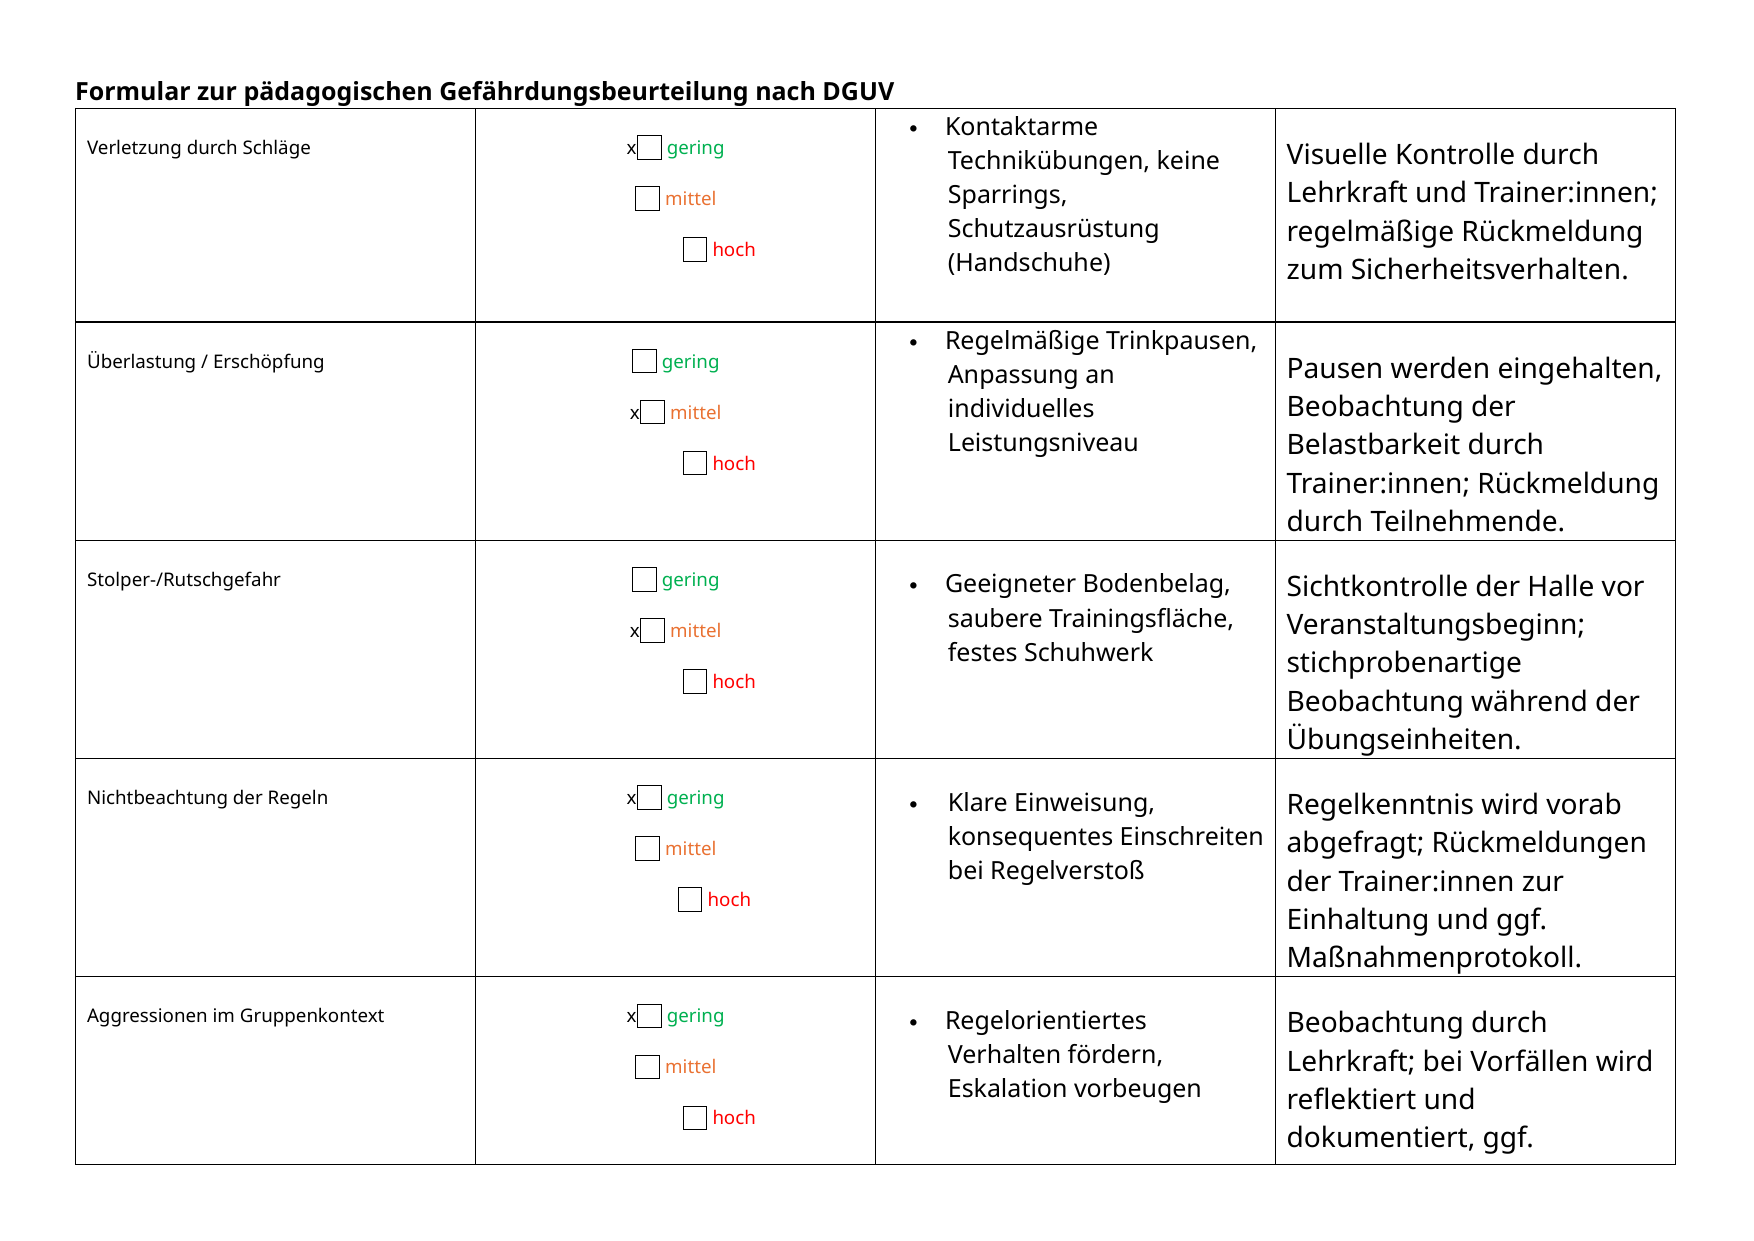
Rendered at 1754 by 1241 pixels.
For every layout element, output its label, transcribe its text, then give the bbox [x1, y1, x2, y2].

table_cell Sichtkontrolle der Halle vor Veranstaltungsbeginn; stichprobenartige Beobachtung während der Übungseinheiten. [1276, 541, 1675, 758]
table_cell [476, 977, 875, 1164]
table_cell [1276, 977, 1675, 1164]
table_cell Stolper-/Rutschgefahr [76, 541, 475, 758]
table_cell x gering mittel hoch [476, 759, 875, 976]
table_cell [876, 977, 1275, 1164]
table_cell Verletzung durch Schläge [76, 109, 475, 321]
table_cell Regelkenntnis wird vorab abgefragt; Rückmeldungen der Trainer:innen zur Einhaltung und ggf. Maßnahmenprotokoll. [1276, 759, 1675, 976]
table_cell Überlastung / Erschöpfung [76, 323, 475, 539]
table_cell Visuelle Kontrolle durch Lehrkraft und Trainer:innen; regelmäßige Rückmeldung zum Sicherheitsverhalten. [1276, 109, 1675, 321]
table_cell Klare Einweisung, konsequentes Einschreiten bei Regelverstoß [876, 759, 1275, 976]
table_cell Regelmäßige Trinkpausen, Anpassung an individuelles Leistungsniveau [876, 323, 1275, 539]
table_cell Kontaktarme Technikübungen, keine Sparrings, Schutzausrüstung (Handschuhe) [876, 109, 1275, 321]
table_cell gering x mittel hoch [476, 541, 875, 758]
table_cell x gering mittel hoch [476, 109, 875, 321]
table_cell gering x mittel hoch [476, 323, 875, 539]
table_cell Nichtbeachtung der Regeln [76, 759, 475, 976]
table_cell Pausen werden eingehalten, Beobachtung der Belastbarkeit durch Trainer:innen; Rückmeldung durch Teilnehmende. [1276, 323, 1675, 539]
table_cell Geeigneter Bodenbelag, saubere Trainingsfläche, festes Schuhwerk [876, 541, 1275, 758]
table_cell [76, 977, 475, 1164]
